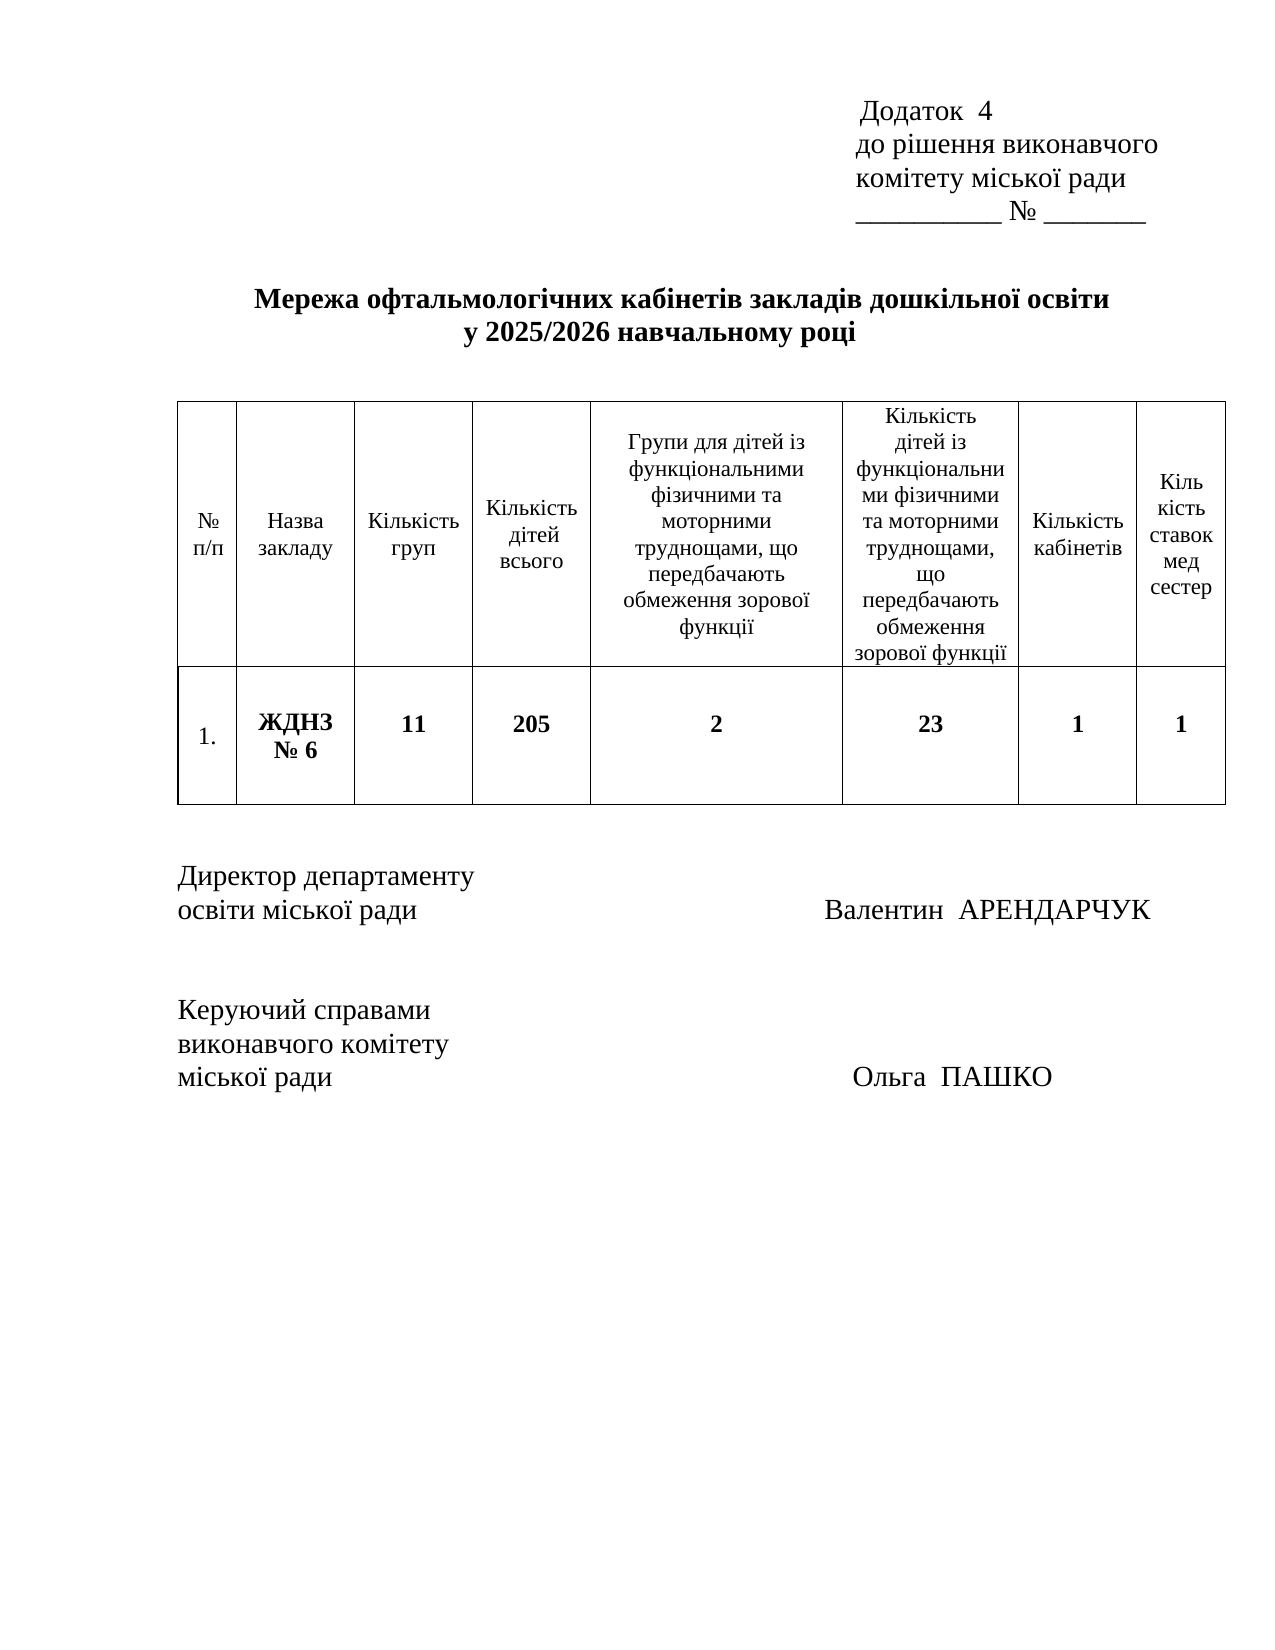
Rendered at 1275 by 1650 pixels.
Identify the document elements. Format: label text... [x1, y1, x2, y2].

text міської ради Ольга ПАШКО [177, 1059, 1186, 1093]
table_header Кількість кабінетів [1019, 402, 1136, 666]
table_cell 11 [355, 667, 472, 804]
text виконавчого комітету [177, 1026, 1186, 1059]
table_cell 1 [1019, 667, 1136, 804]
table_header Групи для дітей із функціональними фізичними та моторними труднощами, що передбачають обмеження зорової функції [591, 402, 842, 666]
table_header Кількість груп [355, 402, 472, 666]
table_cell 205 [473, 667, 590, 804]
text Керуючий справами [177, 992, 1172, 1026]
table_cell ЖДНЗ № 6 [237, 667, 354, 804]
table_header Назва закладу [237, 402, 354, 666]
table_cell 1. [179, 667, 236, 804]
table_cell 1 [1137, 667, 1225, 804]
table_header Кількість дітей всього [473, 402, 590, 666]
text до рішення виконавчого [841, 126, 1186, 160]
text Директор департаменту [177, 858, 1172, 892]
text Мережа офтальмологічних кабінетів закладів дошкільної освіти [177, 281, 1186, 314]
text Додаток 4 [852, 93, 1186, 126]
text у 2025/2026 навчальному році [103, 314, 1186, 348]
text __________ № _______ [841, 193, 1186, 227]
table_cell 23 [843, 667, 1018, 804]
text освіти міської ради Валентин АРЕНДАРЧУК [177, 892, 1172, 925]
table_header Кіль кість ставок мед сестер [1137, 402, 1225, 666]
text комітету міської ради [841, 160, 1186, 193]
table_header № п/п [178, 402, 236, 666]
table_header Кількість дітей із функціональними фізичними та моторними труднощами, що передбачають обмеження зорової функції [843, 402, 1018, 666]
table_cell 2 [591, 667, 842, 804]
